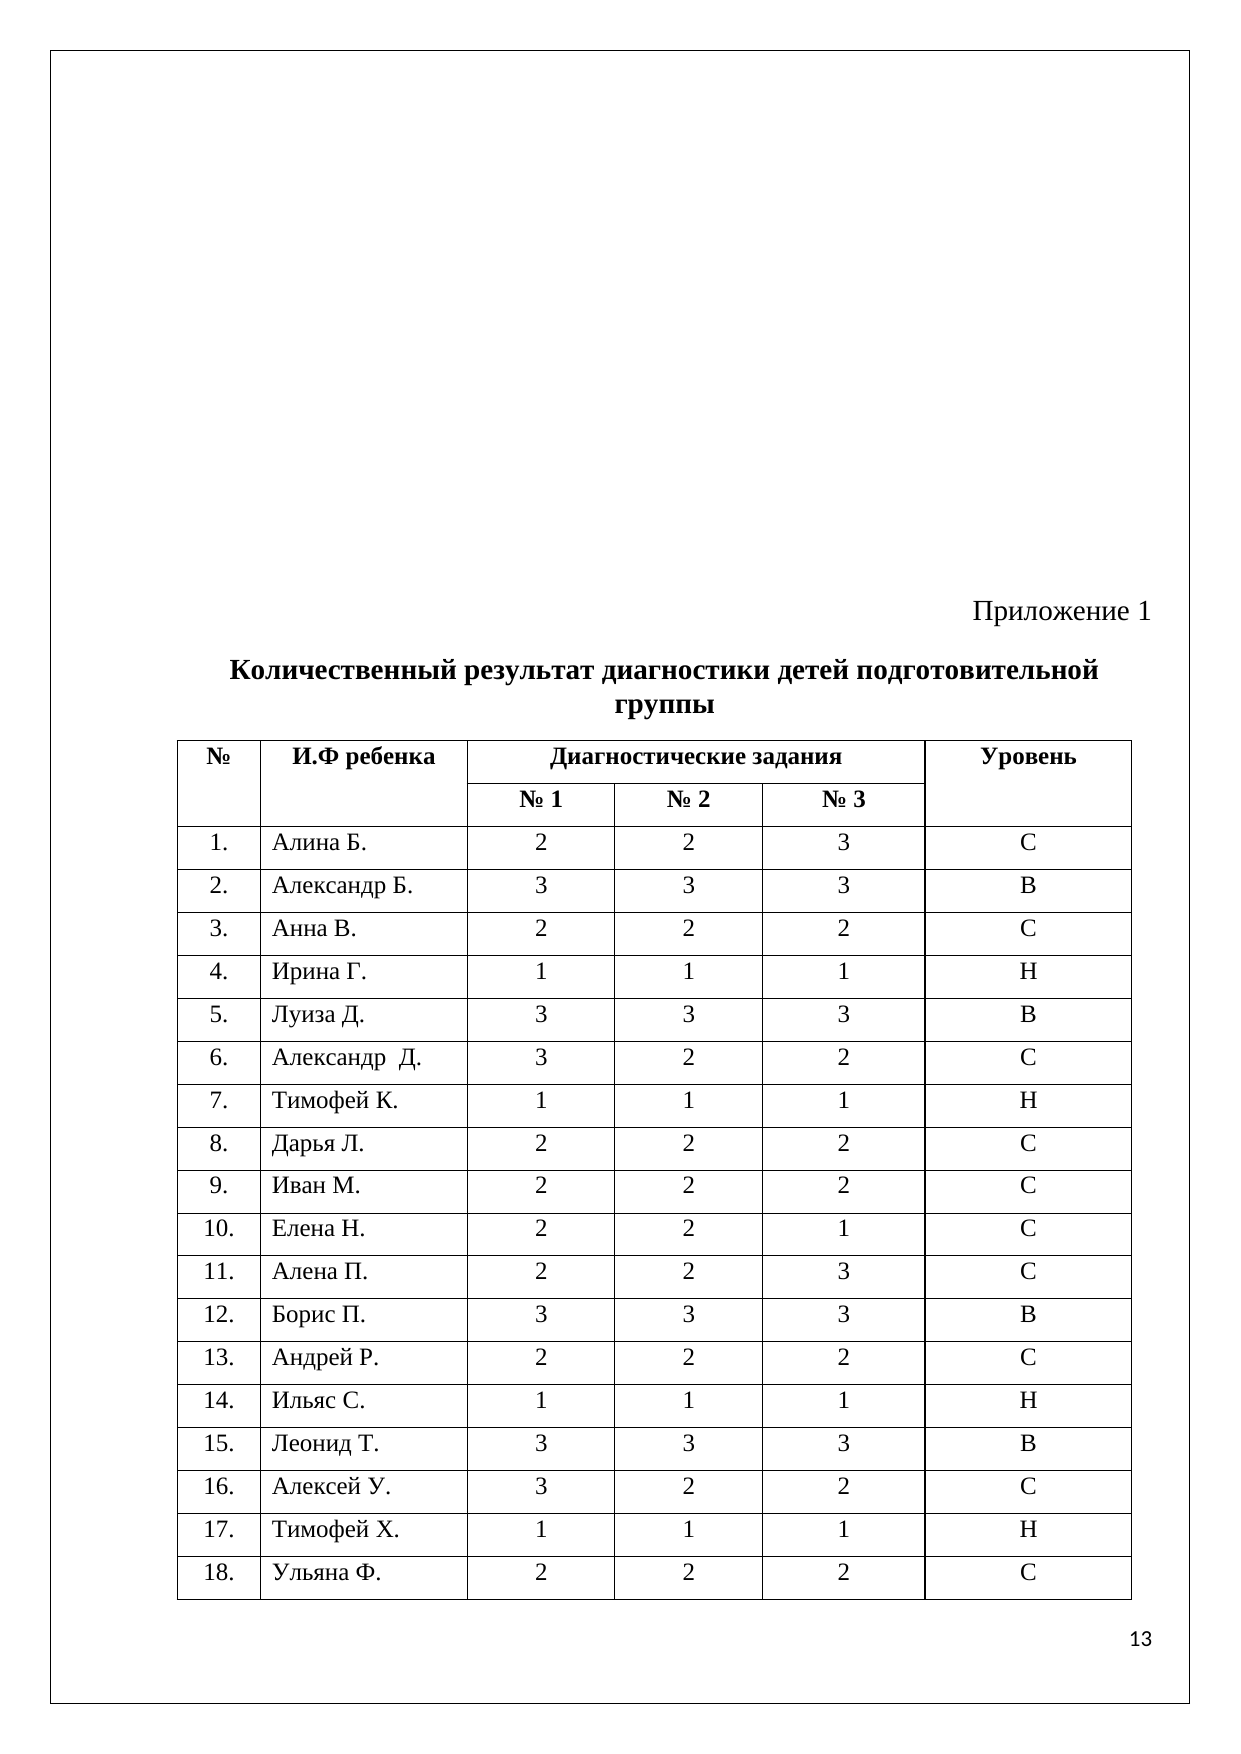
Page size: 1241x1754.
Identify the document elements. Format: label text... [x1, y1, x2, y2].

table_cell 11. [178, 1256, 260, 1298]
table_cell Леонид Т. [261, 1428, 467, 1470]
table_cell 2 [763, 1342, 924, 1384]
table_cell 2 [468, 913, 614, 955]
table_cell 2 [763, 1557, 924, 1599]
table_cell В [926, 870, 1131, 912]
table_cell 12. [178, 1299, 260, 1341]
table_cell В [926, 1428, 1131, 1470]
table_cell 2 [763, 913, 924, 955]
table_cell 2 [763, 1471, 924, 1513]
table_cell С [926, 1256, 1131, 1298]
table_header Диагностические задания [468, 741, 924, 783]
table_cell 2 [615, 1128, 762, 1169]
table_cell 2 [468, 1214, 614, 1255]
table_cell Андрей Р. [261, 1342, 467, 1384]
table_cell 2 [615, 827, 762, 869]
table_header Уровень [926, 741, 1131, 826]
table_cell 1 [615, 956, 762, 998]
table_cell 2 [615, 1471, 762, 1513]
table_cell 2 [763, 1171, 924, 1212]
table_cell 2 [468, 827, 614, 869]
table_cell 2 [615, 1342, 762, 1384]
table_cell 5. [178, 999, 260, 1041]
table_header № [178, 741, 260, 826]
table_cell 2 [468, 1557, 614, 1599]
text Приложение 1 [177, 593, 1152, 627]
table_cell С [926, 1557, 1131, 1599]
table_cell С [926, 913, 1131, 955]
table_cell С [926, 1342, 1131, 1384]
table_cell 3 [615, 1299, 762, 1341]
table_cell Алина Б. [261, 827, 467, 869]
table_cell Дарья Л. [261, 1128, 467, 1169]
table_cell 3 [763, 827, 924, 869]
table_cell Елена Н. [261, 1214, 467, 1255]
table_cell 1 [468, 1085, 614, 1127]
table_cell 1 [468, 1514, 614, 1556]
table_cell Тимофей К. [261, 1085, 467, 1127]
table_cell № 1 [468, 784, 614, 826]
table_cell 3 [763, 1299, 924, 1341]
table_cell 7. [178, 1085, 260, 1127]
table_cell 1 [763, 1514, 924, 1556]
table_cell С [926, 827, 1131, 869]
table_cell 3 [468, 1299, 614, 1341]
table_cell Алексей У. [261, 1471, 467, 1513]
table_cell 15. [178, 1428, 260, 1470]
table_cell 2 [615, 913, 762, 955]
table_cell Луиза Д. [261, 999, 467, 1041]
table_header И.Ф ребенка [261, 741, 467, 826]
table_cell 2 [763, 1128, 924, 1169]
table_cell Александр Б. [261, 870, 467, 912]
table_cell С [926, 1171, 1131, 1212]
table_cell С [926, 1214, 1131, 1255]
table_cell 3 [615, 999, 762, 1041]
table_cell 2 [615, 1214, 762, 1255]
table_cell Алена П. [261, 1256, 467, 1298]
table_cell Н [926, 956, 1131, 998]
table_cell № 2 [615, 784, 762, 826]
table_cell 1 [763, 1214, 924, 1255]
table_cell 3 [468, 1471, 614, 1513]
table_cell 2 [468, 1171, 614, 1212]
table_cell 3 [468, 1428, 614, 1470]
table_cell 2 [615, 1042, 762, 1084]
text Количественный результат диагностики детей подготовительной группы [177, 652, 1152, 719]
table_cell 3 [468, 999, 614, 1041]
table_cell Н [926, 1514, 1131, 1556]
table_cell 3 [763, 870, 924, 912]
table_cell С [926, 1042, 1131, 1084]
table_cell 1 [763, 1085, 924, 1127]
table_cell 3 [763, 1428, 924, 1470]
table_cell 3 [615, 870, 762, 912]
table_cell С [926, 1128, 1131, 1169]
table_cell 2 [615, 1256, 762, 1298]
table_cell 1 [615, 1514, 762, 1556]
table_cell 3 [763, 999, 924, 1041]
table_cell 14. [178, 1385, 260, 1427]
table_cell 6. [178, 1042, 260, 1084]
table_cell 2 [468, 1128, 614, 1169]
table_cell Ульяна Ф. [261, 1557, 467, 1599]
table_cell Н [926, 1385, 1131, 1427]
table_cell 3 [468, 1042, 614, 1084]
table_cell С [926, 1471, 1131, 1513]
table_cell Борис П. [261, 1299, 467, 1341]
table_cell 1 [763, 1385, 924, 1427]
table_cell 10. [178, 1214, 260, 1255]
table_cell В [926, 1299, 1131, 1341]
table_cell 2. [178, 870, 260, 912]
table_cell Ильяс С. [261, 1385, 467, 1427]
table_cell 2 [468, 1256, 614, 1298]
table_cell 13. [178, 1342, 260, 1384]
table_cell Н [926, 1085, 1131, 1127]
table_cell 1 [468, 956, 614, 998]
table_cell Анна В. [261, 913, 467, 955]
table_cell 3 [615, 1428, 762, 1470]
table_cell Тимофей Х. [261, 1514, 467, 1556]
table_cell 17. [178, 1514, 260, 1556]
table_cell 1 [615, 1085, 762, 1127]
table_cell 2 [615, 1171, 762, 1212]
table_cell Ирина Г. [261, 956, 467, 998]
table_cell Иван М. [261, 1171, 467, 1212]
table_cell 2 [763, 1042, 924, 1084]
table_cell 9. [178, 1171, 260, 1212]
table_cell В [926, 999, 1131, 1041]
table_cell Александр Д. [261, 1042, 467, 1084]
table_cell 3. [178, 913, 260, 955]
table_cell 1. [178, 827, 260, 869]
table_cell 1 [615, 1385, 762, 1427]
table_cell № 3 [763, 784, 924, 826]
table_cell 4. [178, 956, 260, 998]
table_cell 1 [468, 1385, 614, 1427]
table_cell 1 [763, 956, 924, 998]
table_cell 3 [763, 1256, 924, 1298]
table_cell 2 [468, 1342, 614, 1384]
table_cell 8. [178, 1128, 260, 1169]
table_cell 3 [468, 870, 614, 912]
table_cell 2 [615, 1557, 762, 1599]
table_cell 16. [178, 1471, 260, 1513]
table_cell 18. [178, 1557, 260, 1599]
